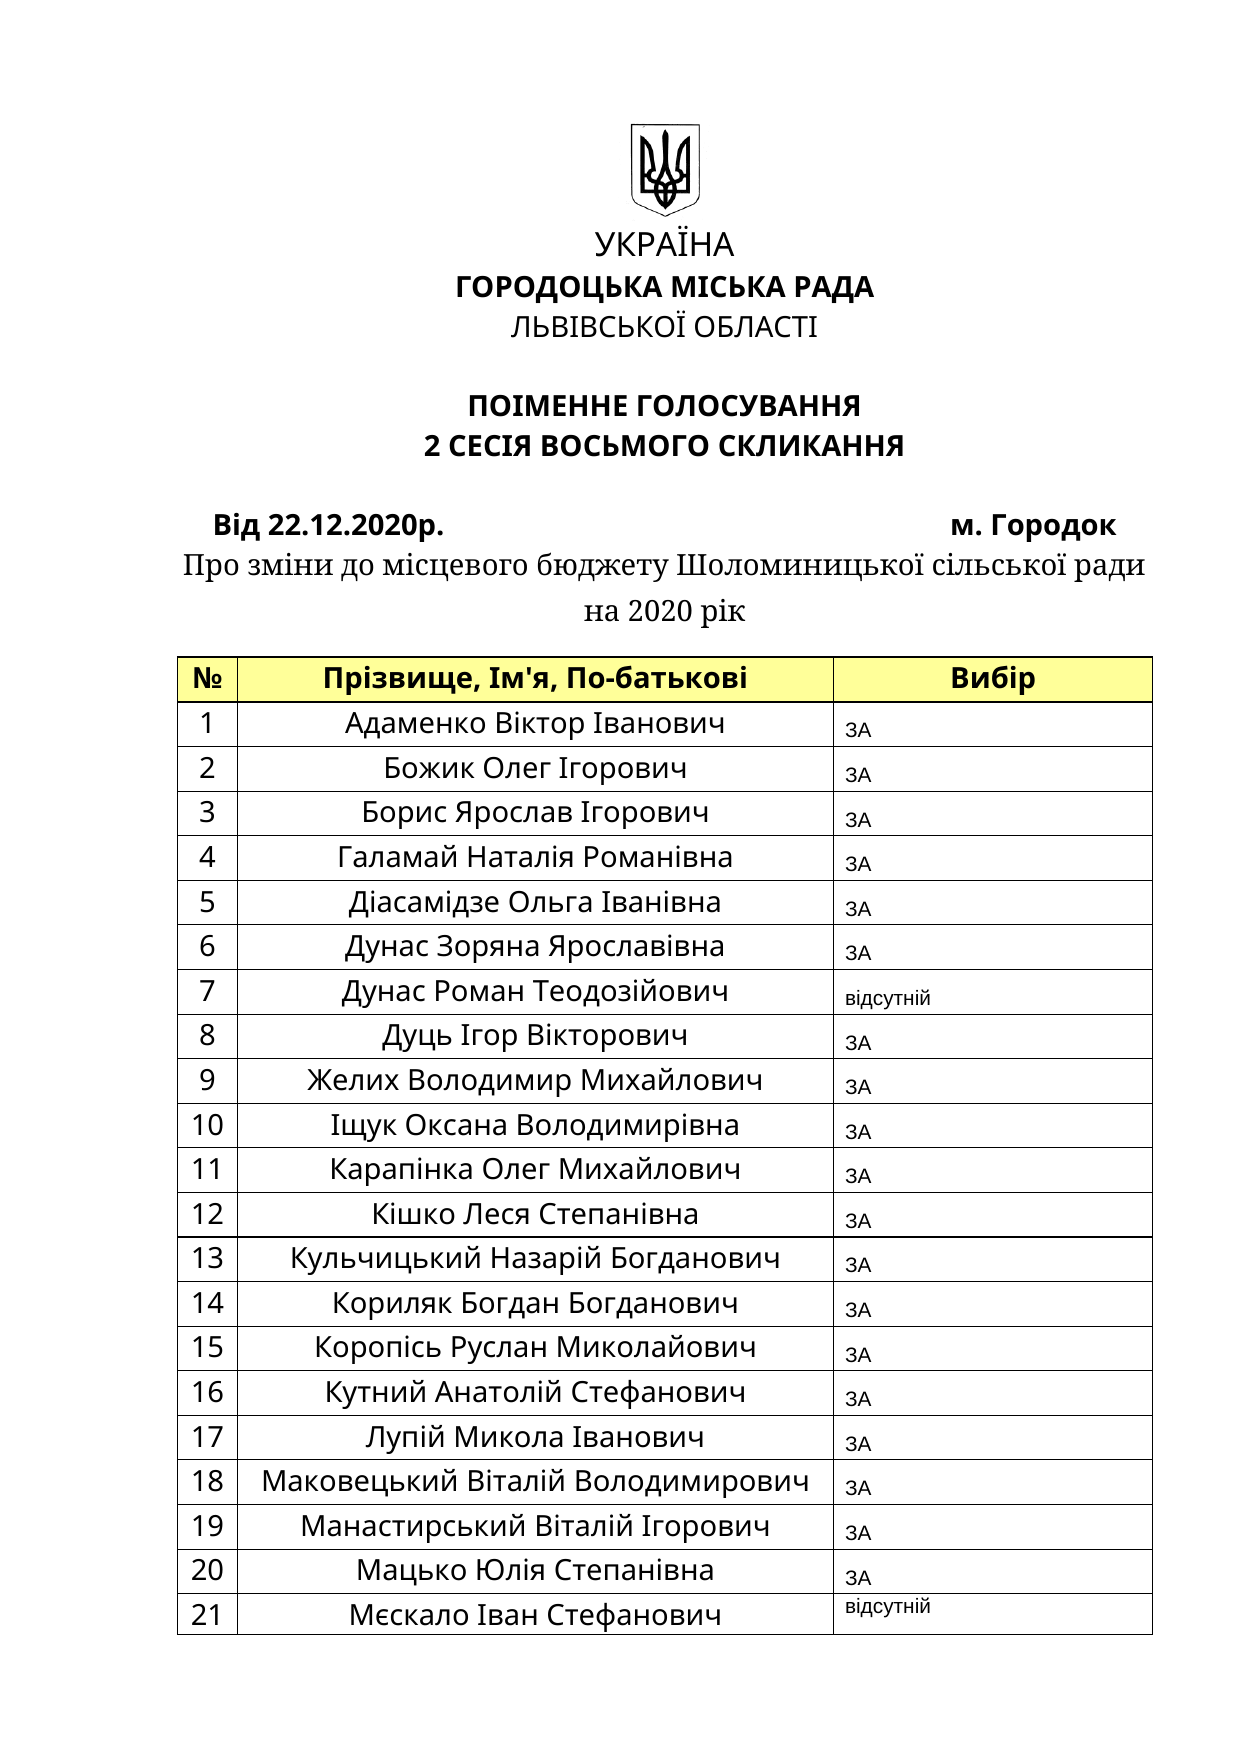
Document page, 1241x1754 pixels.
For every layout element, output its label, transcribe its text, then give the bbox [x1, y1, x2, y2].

table_cell 8 [178, 1015, 237, 1058]
table_cell ЗА [834, 1059, 1152, 1103]
table_cell 11 [178, 1148, 237, 1192]
table_cell Желих Володимир Михайлович [238, 1059, 833, 1103]
table_cell 10 [178, 1104, 237, 1147]
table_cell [238, 1594, 833, 1634]
table_cell Дунас Роман Теодозійович [238, 970, 833, 1013]
table_cell 9 [178, 1059, 237, 1103]
table_cell ЗА [834, 1416, 1152, 1459]
table_header Вибір [834, 658, 1152, 701]
table_cell 20 [178, 1550, 237, 1593]
table_cell ЗА [834, 792, 1152, 835]
table_cell ЗА [834, 1282, 1152, 1326]
picture [618, 118, 711, 221]
table_cell ЗА [834, 1550, 1152, 1593]
table_cell Кульчицький Назарій Богданович [238, 1238, 833, 1281]
table_cell Манастирський Віталій Ігорович [238, 1505, 833, 1548]
table_cell 16 [178, 1371, 237, 1415]
table_cell відсутній [834, 970, 1152, 1013]
table_cell ЗА [834, 747, 1152, 791]
table_cell 14 [178, 1282, 237, 1326]
table_header № [178, 658, 237, 701]
text 2 СЕСІЯ ВОСЬМОГО СКЛИКАННЯ [177, 425, 1152, 465]
table_cell Лупій Микола Іванович [238, 1416, 833, 1459]
table_cell ЗА [834, 836, 1152, 880]
table_cell ЗА [834, 881, 1152, 924]
table_cell ЗА [834, 1460, 1152, 1504]
table_cell 7 [178, 970, 237, 1013]
table_header Прізвище, Ім'я, По-батькові [238, 658, 833, 701]
text ЛЬВІВСЬКОЇ ОБЛАСТІ [177, 306, 1152, 346]
table_cell Галамай Наталія Романівна [238, 836, 833, 880]
table_cell 2 [178, 747, 237, 791]
table_cell 17 [178, 1416, 237, 1459]
table_cell ЗА [834, 1104, 1152, 1147]
table_cell Кішко Леся Степанівна [238, 1193, 833, 1236]
table_cell Коропісь Руслан Миколайович [238, 1327, 833, 1370]
table_cell Дунас Зоряна Ярославівна [238, 925, 833, 969]
table_cell Іщук Оксана Володимирівна [238, 1104, 833, 1147]
table_cell 19 [178, 1505, 237, 1548]
table_cell відсутній [834, 1594, 1152, 1634]
table_cell ЗА [834, 1371, 1152, 1415]
text Про зміни до місцевого бюджету Шоломиницької сільської ради на 2020 рік [177, 544, 1152, 629]
table_cell 15 [178, 1327, 237, 1370]
text Від 22.12.2020р. м. Городок [177, 504, 1152, 544]
table_cell ЗА [834, 1238, 1152, 1281]
table_cell Дуць Ігор Вікторович [238, 1015, 833, 1058]
table_cell ЗА [834, 1327, 1152, 1370]
text ПОІМЕННЕ ГОЛОСУВАННЯ [177, 386, 1152, 425]
table_cell ЗА [834, 1193, 1152, 1236]
table_cell 13 [178, 1238, 237, 1281]
table_cell 21 [178, 1594, 237, 1634]
table_cell 4 [178, 836, 237, 880]
table_cell Кориляк Богдан Богданович [238, 1282, 833, 1326]
table_cell 3 [178, 792, 237, 835]
table_cell Маковецький Віталій Володимирович [238, 1460, 833, 1504]
table_cell ЗА [834, 1015, 1152, 1058]
table_cell Діасамідзе Ольга Іванівна [238, 881, 833, 924]
table_cell 6 [178, 925, 237, 969]
table_cell 12 [178, 1193, 237, 1236]
table_cell ЗА [834, 925, 1152, 969]
table_cell 5 [178, 881, 237, 924]
table_cell Кутний Анатолій Стефанович [238, 1371, 833, 1415]
table_cell ЗА [834, 1505, 1152, 1548]
table_cell Борис Ярослав Ігорович [238, 792, 833, 835]
table_cell Божик Олег Ігорович [238, 747, 833, 791]
text УКРАЇНА [177, 221, 1152, 266]
table_cell 18 [178, 1460, 237, 1504]
table_cell ЗА [834, 703, 1152, 746]
table_cell Карапінка Олег Михайлович [238, 1148, 833, 1192]
table_cell ЗА [834, 1148, 1152, 1192]
table_cell Мацько Юлія Степанівна [238, 1550, 833, 1593]
text ГОРОДОЦЬКА МІСЬКА РАДА [177, 266, 1152, 306]
table_cell 1 [178, 703, 237, 746]
table_cell Адаменко Віктор Іванович [238, 703, 833, 746]
